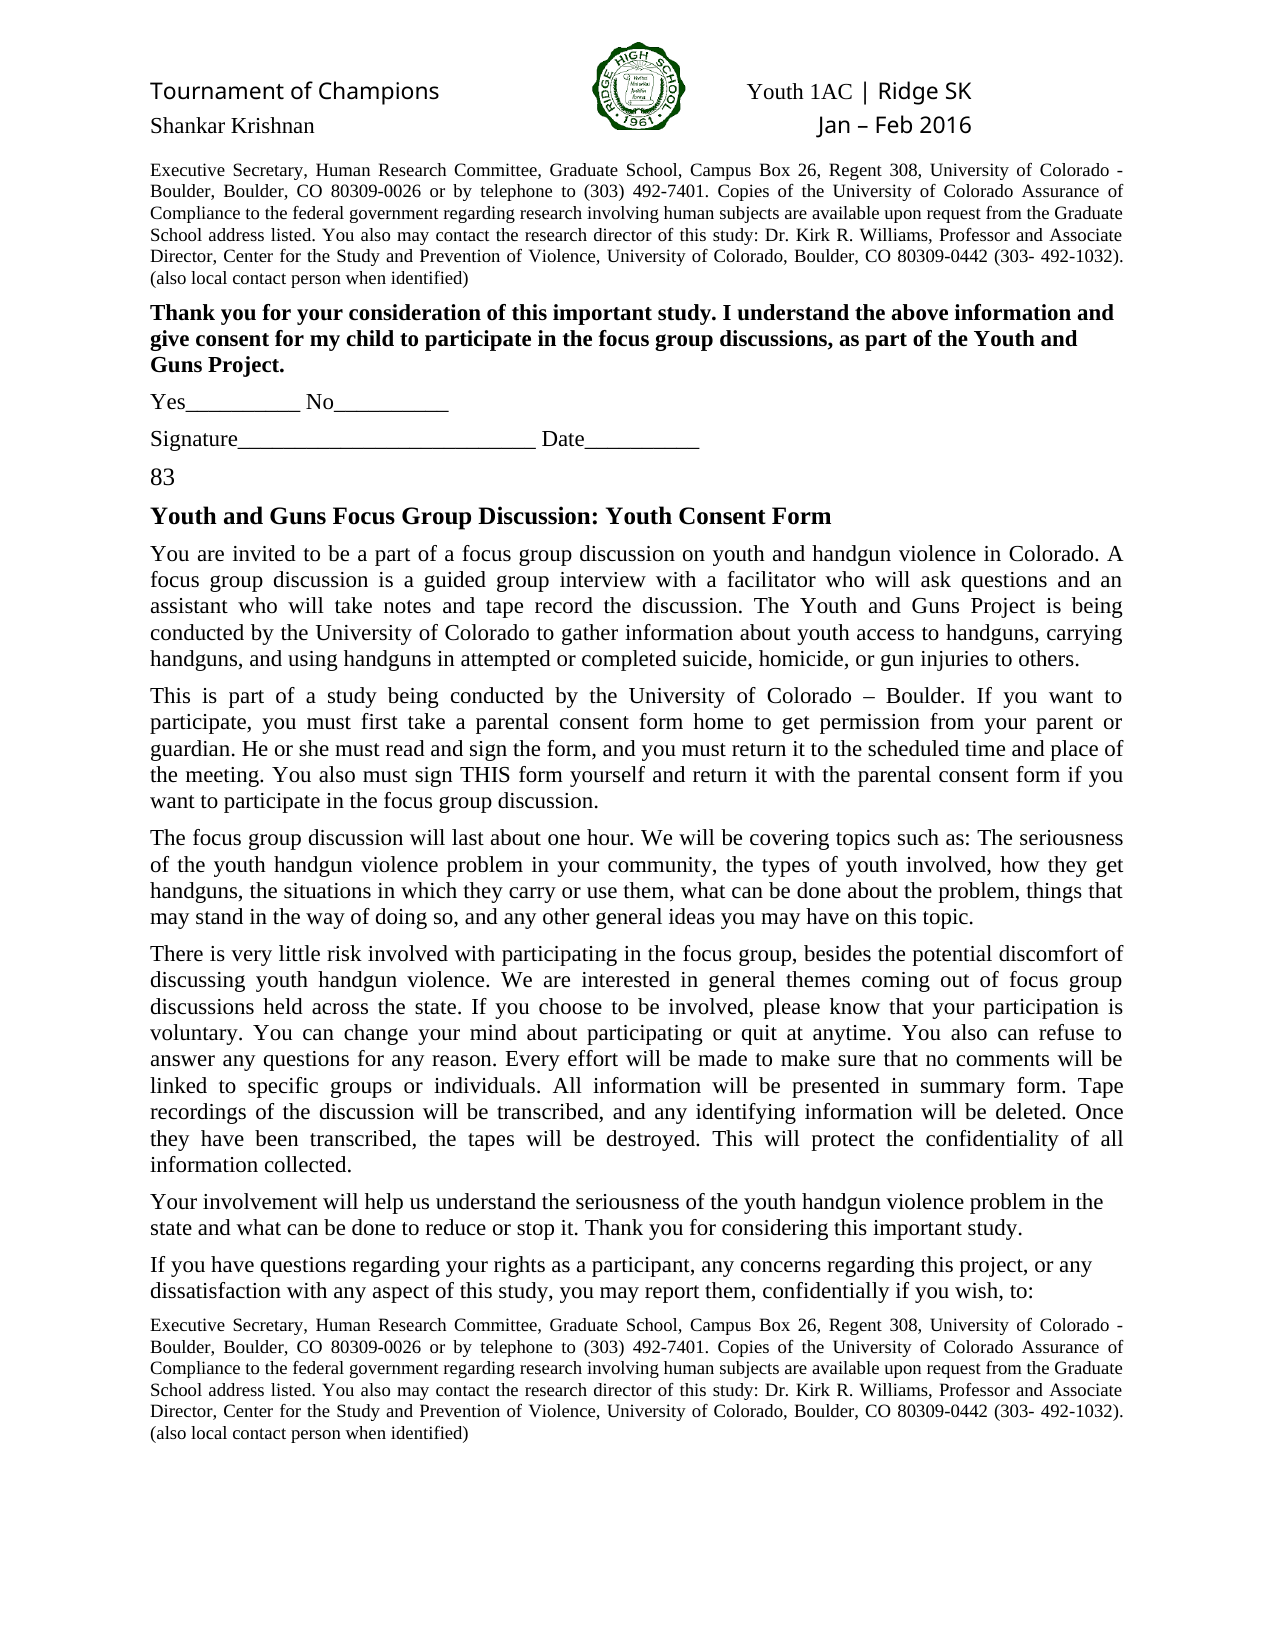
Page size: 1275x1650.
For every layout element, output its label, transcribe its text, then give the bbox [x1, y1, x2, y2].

text You are invited to be a part of a focus group discussion on youth and handgun violence in Colorado. A focus group discussion is a guided group interview with a facilitator who will ask questions and an assistant who will take notes and tape record the discussion. The Youth and Guns Project is being conducted by the University of Colorado to gather information about youth access to handguns, carrying handguns, and using handguns in attempted or completed suicide, homicide, or gun injuries to others. [150, 540, 1125, 672]
text 83 [150, 462, 1125, 490]
text Executive Secretary, Human Research Committee, Graduate School, Campus Box 26, Regent 308, University of Colorado - Boulder, Boulder, CO 80309-0026 or by telephone to (303) 492-7401. Copies of the University of Colorado Assurance of Compliance to the federal government regarding research involving human subjects are available upon request from the Graduate School address listed. You also may contact the research director of this study: Dr. Kirk R. Williams, Professor and Associate Director, Center for the Study and Prevention of Violence, University of Colorado, Boulder, CO 80309-0442 (303- 492-1032). (also local contact person when identified) [150, 1314, 1125, 1443]
text Executive Secretary, Human Research Committee, Graduate School, Campus Box 26, Regent 308, University of Colorado - Boulder, Boulder, CO 80309-0026 or by telephone to (303) 492-7401. Copies of the University of Colorado Assurance of Compliance to the federal government regarding research involving human subjects are available upon request from the Graduate School address listed. You also may contact the research director of this study: Dr. Kirk R. Williams, Professor and Associate Director, Center for the Study and Prevention of Violence, University of Colorado, Boulder, CO 80309-0442 (303- 492-1032). (also local contact person when identified) [150, 159, 1125, 288]
text Youth and Guns Focus Group Discussion: Youth Consent Form [150, 501, 1125, 529]
text Your involvement will help us understand the seriousness of the youth handgun violence problem in the state and what can be done to reduce or stop it. Thank you for considering this important study. [150, 1188, 1125, 1240]
text If you have questions regarding your rights as a participant, any concerns regarding this project, or any dissatisfaction with any aspect of this study, you may report them, confidentially if you wish, to: [150, 1251, 1125, 1303]
text Thank you for your consideration of this important study. I understand the above information and give consent for my child to participate in the focus group discussions, as part of the Youth and Guns Project. [150, 298, 1125, 378]
text There is very little risk involved with participating in the focus group, besides the potential discomfort of discussing youth handgun violence. We are interested in general themes coming out of focus group discussions held across the state. If you choose to be involved, please know that your participation is voluntary. You can change your mind about participating or quit at anytime. You also can refuse to answer any questions for any reason. Every effort will be made to make sure that no comments will be linked to specific groups or individuals. All information will be presented in summary form. Tape recordings of the discussion will be transcribed, and any identifying information will be deleted. Once they have been transcribed, the tapes will be destroyed. This will protect the confidentiality of all information collected. [150, 940, 1125, 1177]
text Signature__________________________ Date__________ [150, 425, 1125, 451]
text This is part of a study being conducted by the University of Colorado – Boulder. If you want to participate, you must first take a parental consent form home to get permission from your parent or guardian. He or she must read and sign the form, and you must return it to the scheduled time and place of the meeting. You also must sign THIS form yourself and return it with the parental consent form if you want to participate in the focus group discussion. [150, 682, 1125, 814]
text The focus group discussion will last about one hour. We will be covering topics such as: The seriousness of the youth handgun violence problem in your community, the types of youth involved, how they get handguns, the situations in which they carry or use them, what can be done about the problem, things that may stand in the way of doing so, and any other general ideas you may have on this topic. [150, 824, 1125, 930]
text Yes__________ No__________ [150, 388, 1125, 414]
picture [578, 42, 697, 130]
